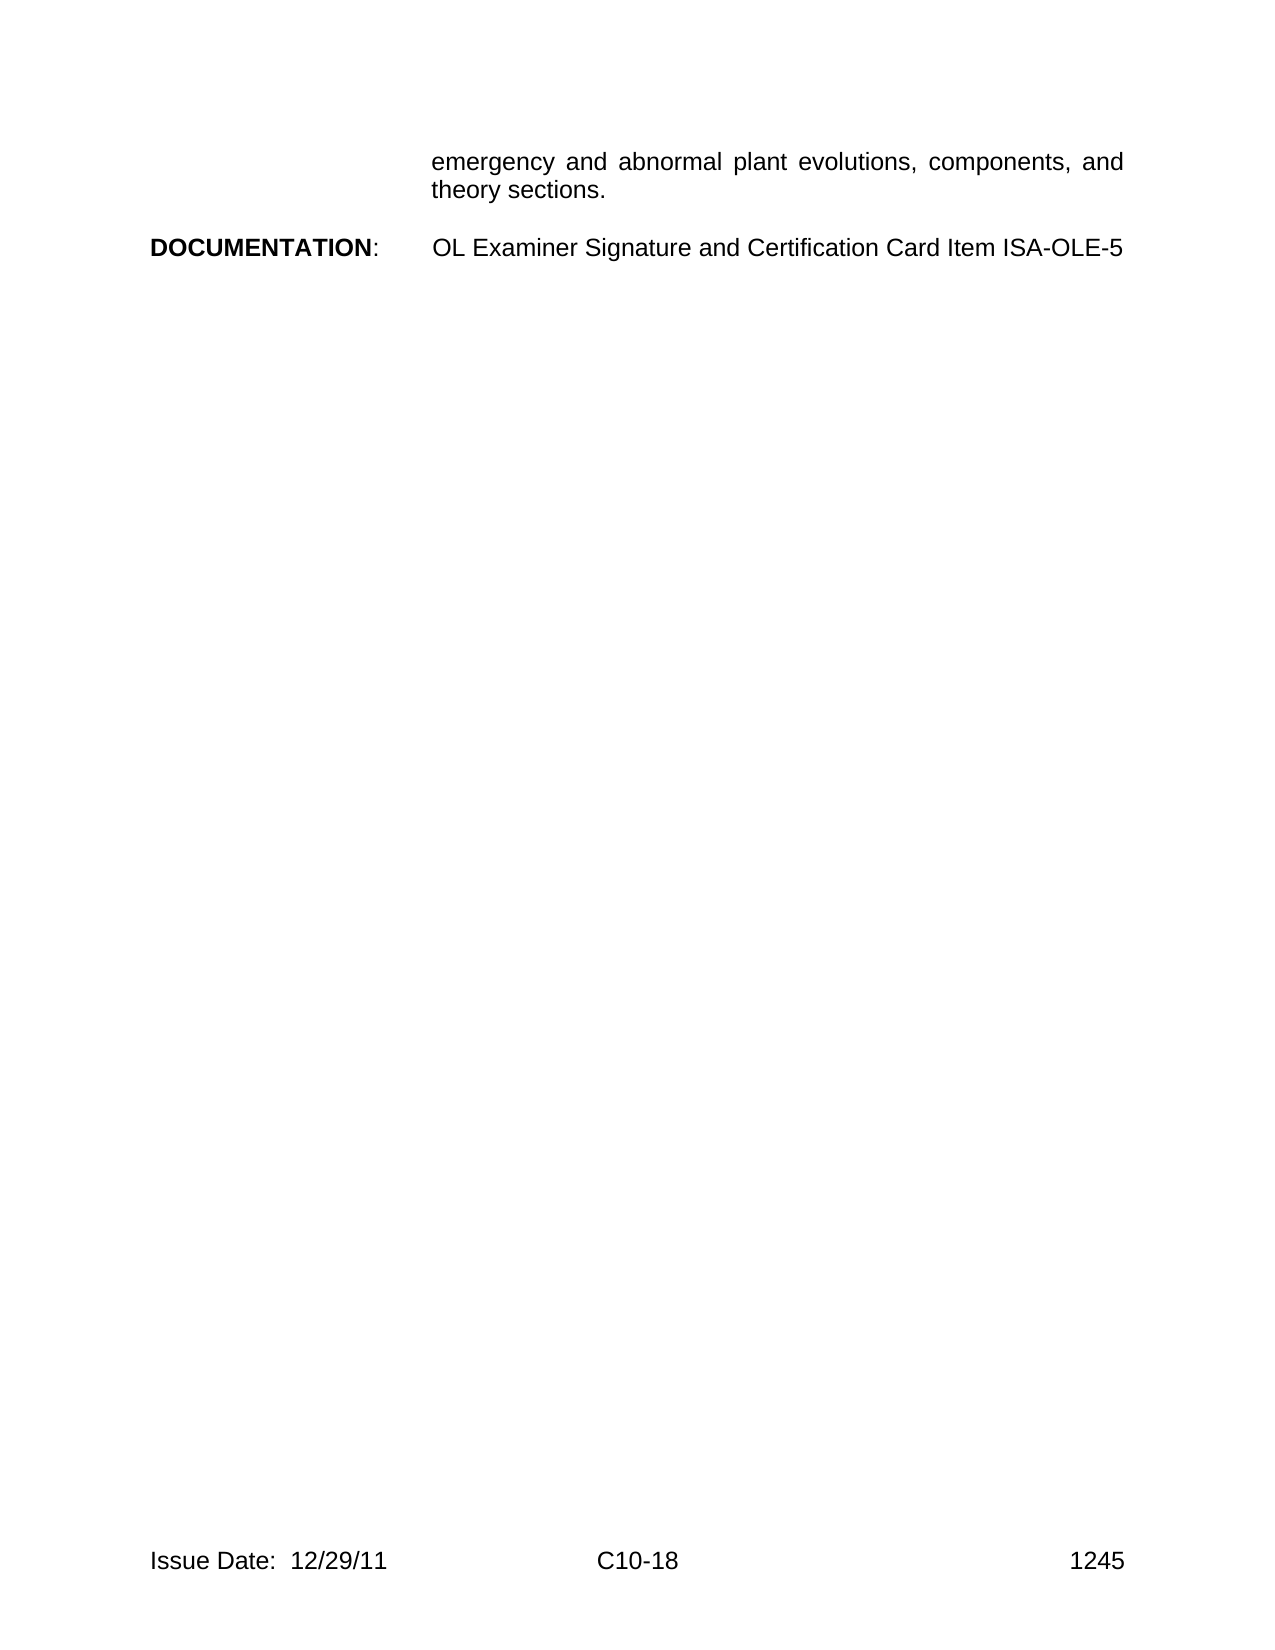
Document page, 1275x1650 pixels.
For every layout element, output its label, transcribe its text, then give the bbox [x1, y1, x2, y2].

text DOCUMENTATION: OL Examiner Signature and Certification Card Item ISA-OLE-5 [150, 233, 1125, 262]
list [375, 147, 1125, 204]
